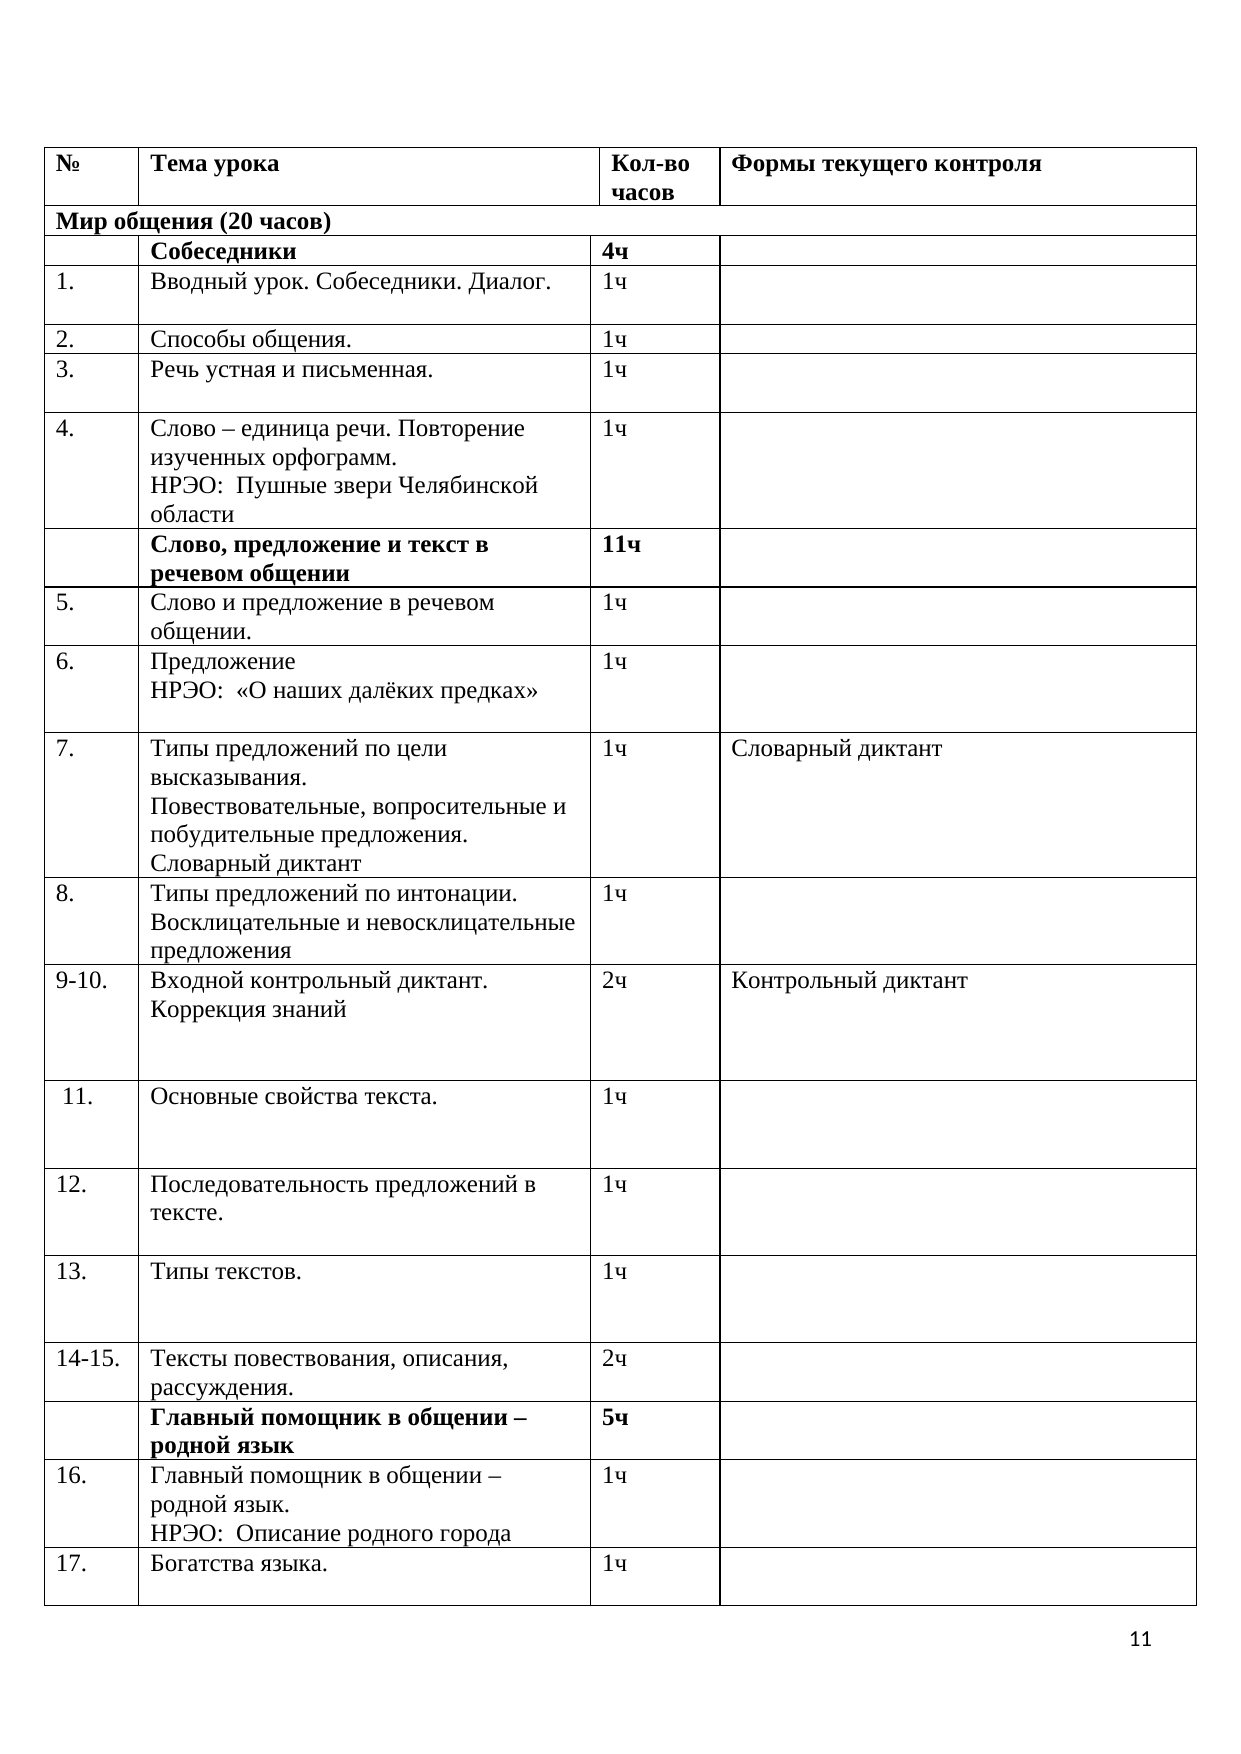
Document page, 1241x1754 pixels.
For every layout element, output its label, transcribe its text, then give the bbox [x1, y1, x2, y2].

table_cell [721, 588, 1196, 645]
table_cell 1ч [591, 1548, 719, 1605]
table_header Формы текущего контроля [721, 148, 1196, 205]
table_cell Словарный диктант [721, 733, 1196, 877]
table_cell 11. [45, 1081, 138, 1168]
table_cell 5. [45, 588, 138, 645]
table_cell 16. [45, 1460, 138, 1547]
table_cell [721, 354, 1196, 412]
table_cell Последовательность предложений в тексте. [139, 1169, 590, 1255]
table_cell [721, 413, 1196, 528]
table_cell Главный помощник в общении – родной язык. НРЭО: Описание родного города [139, 1460, 590, 1547]
table_cell Собеседники [139, 236, 590, 265]
table_cell 1ч [591, 646, 719, 732]
table_cell 2. [45, 325, 138, 353]
table_cell 9-10. [45, 965, 138, 1080]
table_cell Типы текстов. [139, 1256, 590, 1342]
table_cell 14-15. [45, 1343, 138, 1401]
table_cell [721, 1169, 1196, 1255]
table_cell 17. [45, 1548, 138, 1605]
table_cell [721, 1343, 1196, 1401]
table_cell 5ч [591, 1402, 719, 1459]
table_cell Богатства языка. [139, 1548, 590, 1605]
table_header № [45, 148, 138, 205]
table_cell Тексты повествования, описания, рассуждения. [139, 1343, 590, 1401]
table_cell 11ч [591, 529, 719, 586]
table_cell Входной контрольный диктант. Коррекция знаний [139, 965, 590, 1080]
table_cell 3. [45, 354, 138, 412]
table_header Тема урока [139, 148, 599, 205]
table_header Кол-во часов [600, 148, 719, 205]
table_cell 2ч [591, 1343, 719, 1401]
table_cell [45, 1402, 138, 1459]
table_cell 1ч [591, 733, 719, 877]
table_cell 12. [45, 1169, 138, 1255]
table_cell Типы предложений по цели высказывания. Повествовательные, вопросительные и побудительные предложения. Словарный диктант [139, 733, 590, 877]
table_cell Основные свойства текста. [139, 1081, 590, 1168]
table_cell 6. [45, 646, 138, 732]
table_cell 1ч [591, 1256, 719, 1342]
table_cell 7. [45, 733, 138, 877]
table_cell [721, 266, 1196, 323]
table_cell [721, 646, 1196, 732]
table_cell 1ч [591, 1081, 719, 1168]
table_cell [721, 236, 1196, 265]
table_cell Предложение НРЭО: «О наших далёких предках» [139, 646, 590, 732]
table_cell 1ч [591, 878, 719, 964]
table_cell 1ч [591, 354, 719, 412]
table_cell [721, 1548, 1196, 1605]
table_cell 1ч [591, 588, 719, 645]
table_cell Слово и предложение в речевом общении. [139, 588, 590, 645]
table_cell Контрольный диктант [721, 965, 1196, 1080]
table_cell [721, 1081, 1196, 1168]
table_cell 4. [45, 413, 138, 528]
table_cell Вводный урок. Собеседники. Диалог. [139, 266, 590, 323]
table_cell 1. [45, 266, 138, 323]
table_cell 8. [45, 878, 138, 964]
table_cell 1ч [591, 1460, 719, 1547]
table_cell [721, 1460, 1196, 1547]
table_cell 1ч [591, 325, 719, 353]
table_cell Речь устная и письменная. [139, 354, 590, 412]
table_cell 1ч [591, 266, 719, 323]
table_cell Типы предложений по интонации. Восклицательные и невосклицательные предложения [139, 878, 590, 964]
table_cell [721, 1256, 1196, 1342]
table_cell Мир общения (20 часов) [45, 206, 1196, 235]
table_cell 2ч [591, 965, 719, 1080]
table_cell [721, 325, 1196, 353]
table_cell Слово, предложение и текст в речевом общении [139, 529, 590, 586]
table_cell 13. [45, 1256, 138, 1342]
table_cell Способы общения. [139, 325, 590, 353]
table_cell Слово – единица речи. Повторение изученных орфограмм. НРЭО: Пушные звери Челябинской области [139, 413, 590, 528]
table_cell [721, 1402, 1196, 1459]
table_cell 4ч [591, 236, 719, 265]
table_cell 1ч [591, 1169, 719, 1255]
table_cell [721, 878, 1196, 964]
table_cell Главный помощник в общении – родной язык [139, 1402, 590, 1459]
table_cell [45, 529, 138, 586]
table_cell [45, 236, 138, 265]
table_cell 1ч [591, 413, 719, 528]
table_cell [721, 529, 1196, 586]
